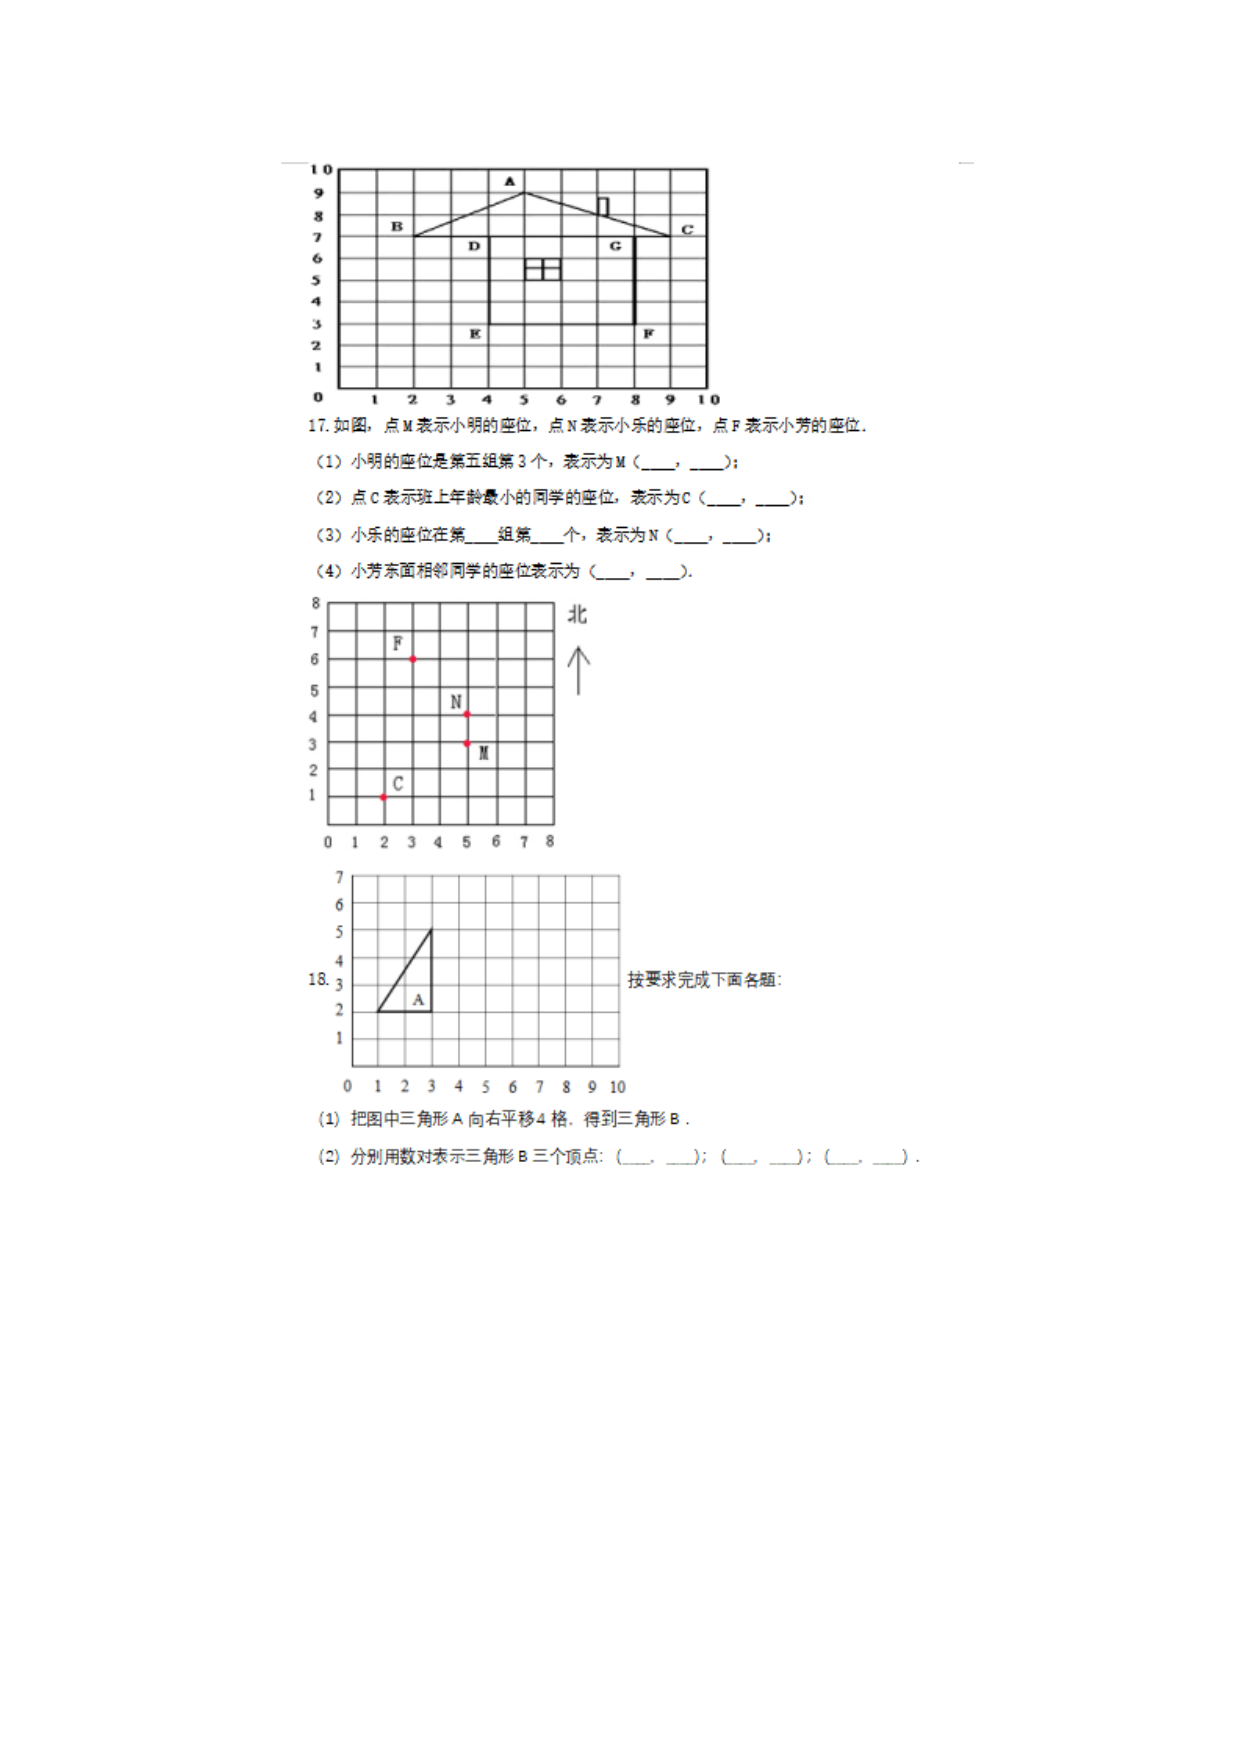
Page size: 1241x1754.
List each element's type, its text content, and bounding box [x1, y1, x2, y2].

picture [266, 162, 974, 1237]
